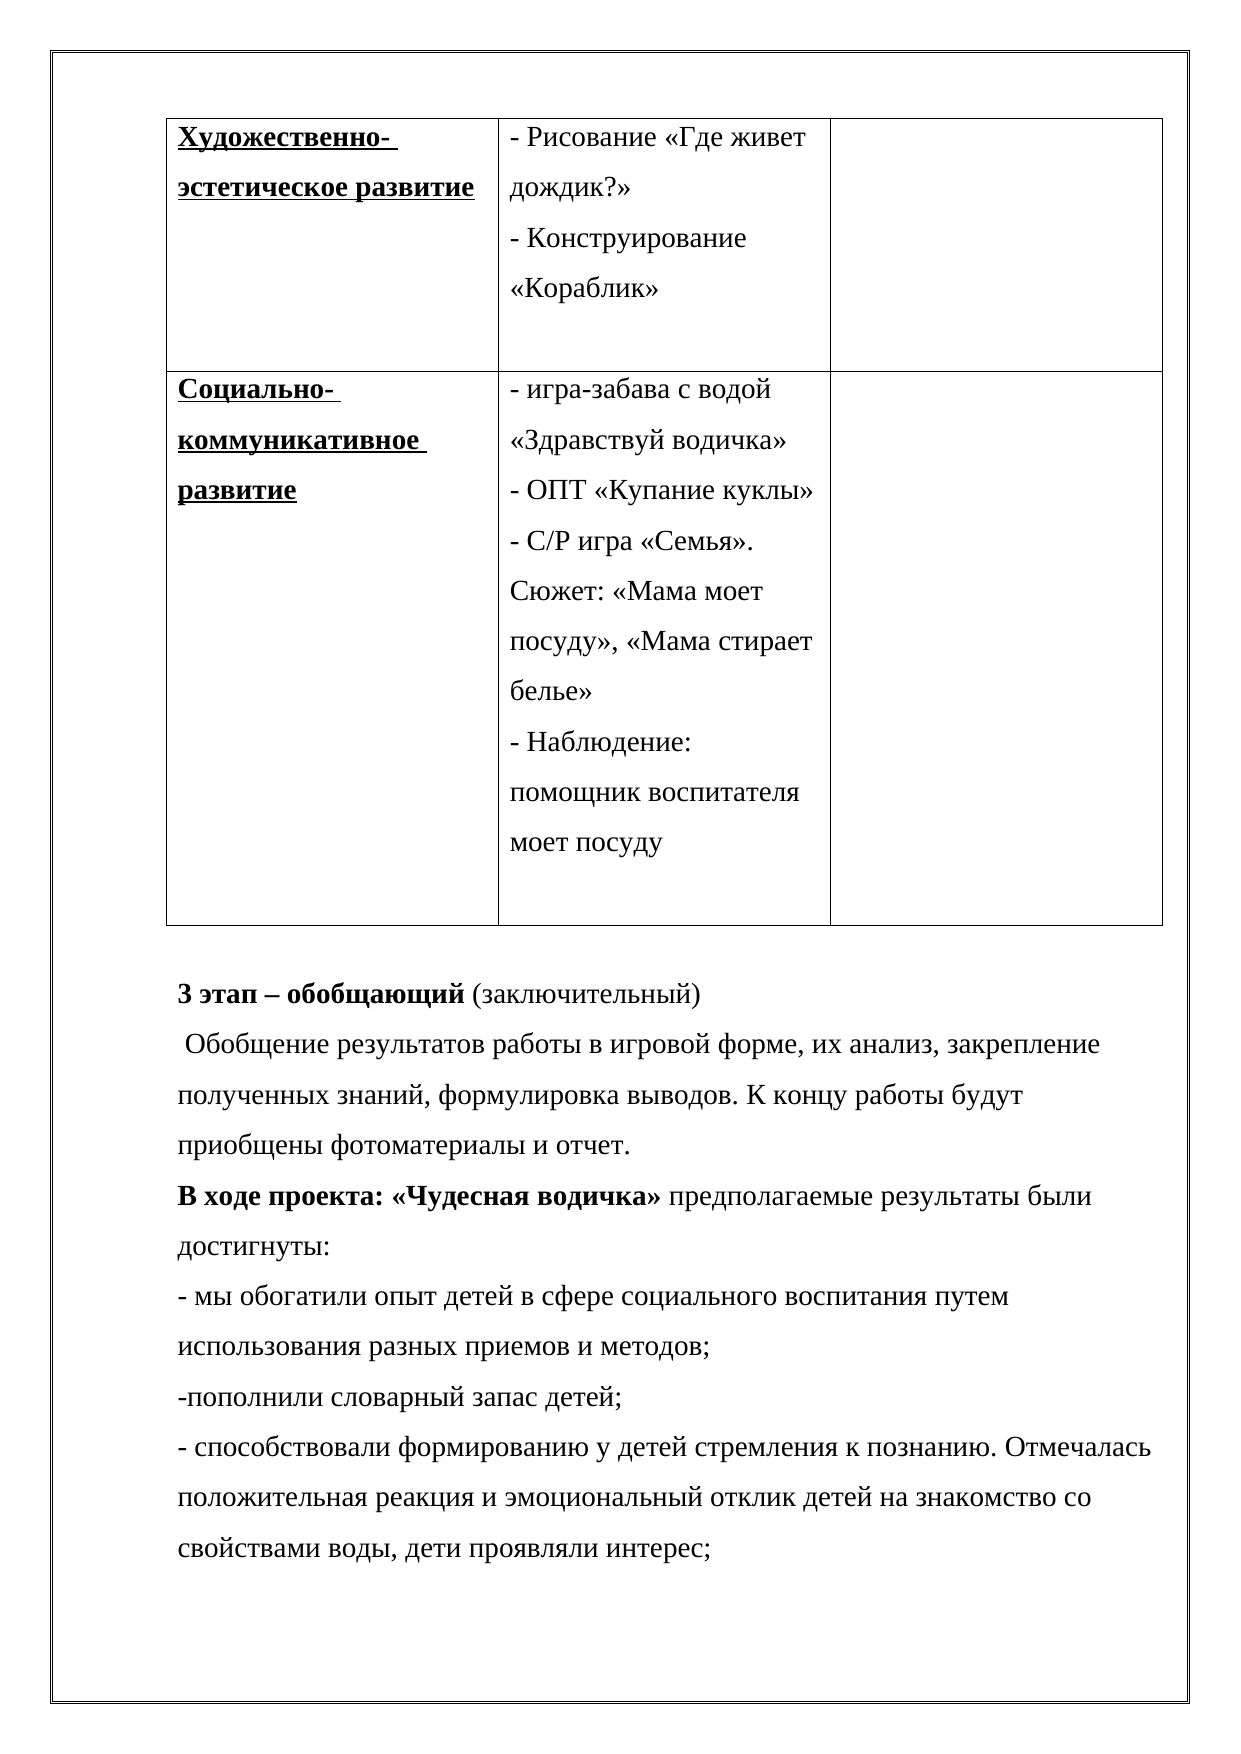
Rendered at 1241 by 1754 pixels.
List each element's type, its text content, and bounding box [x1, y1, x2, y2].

text Обобщение результатов работы в игровой форме, их анализ, закрепление полученных знаний, формулировка выводов. К концу работы будут приобщены фотоматериалы и отчет. [177, 1027, 1152, 1161]
table_cell - игра-забава с водой «Здравствуй водичка» - ОПТ «Купание куклы» - С/Р игра «Семья». Сюжет: «Мама моет посуду», «Мама стирает белье» - Наблюдение: помощник воспитателя моет посуду [499, 372, 830, 925]
text - мы обогатили опыт детей в сфере социального воспитания путем использования разных приемов и методов; [177, 1278, 1152, 1362]
table_cell [831, 119, 1162, 371]
text 3 этап – обобщающий (заключительный) [177, 976, 1152, 1010]
text -пополнили словарный запас детей; [177, 1379, 1152, 1412]
table_cell Художественно- эстетическое развитие [167, 119, 498, 371]
table_cell [831, 372, 1162, 925]
text - способствовали формированию у детей стремления к познанию. Отмечалась положительная реакция и эмоциональный отклик детей на знакомство со свойствами воды, дети проявляли интерес; [177, 1429, 1152, 1563]
table_cell - Рисование «Где живет дождик?» - Конструирование «Кораблик» [499, 119, 830, 371]
text В ходе проекта: «Чудесная водичка» предполагаемые результаты были достигнуты: [177, 1178, 1152, 1261]
table_cell Социально- коммуникативное развитие [167, 372, 498, 925]
